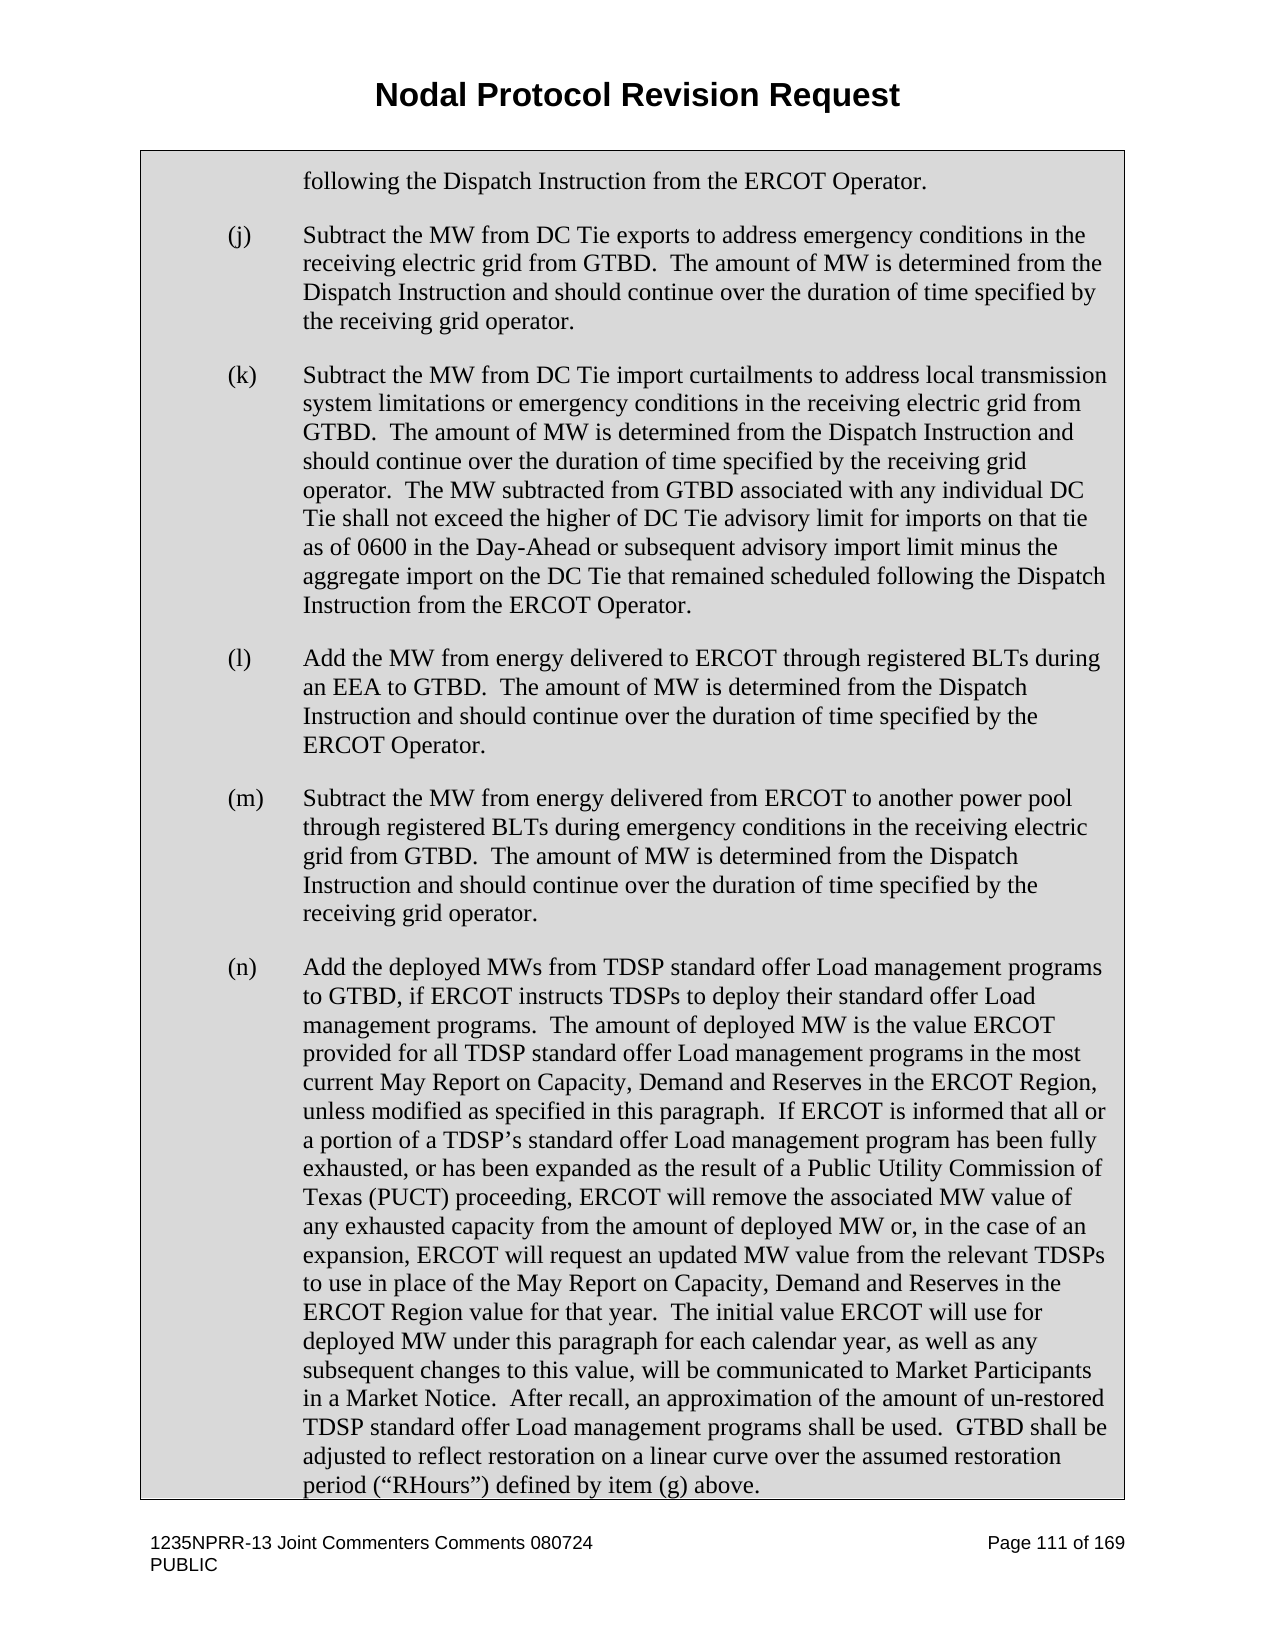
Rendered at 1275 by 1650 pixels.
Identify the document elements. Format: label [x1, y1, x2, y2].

table_header [141, 151, 1124, 1498]
